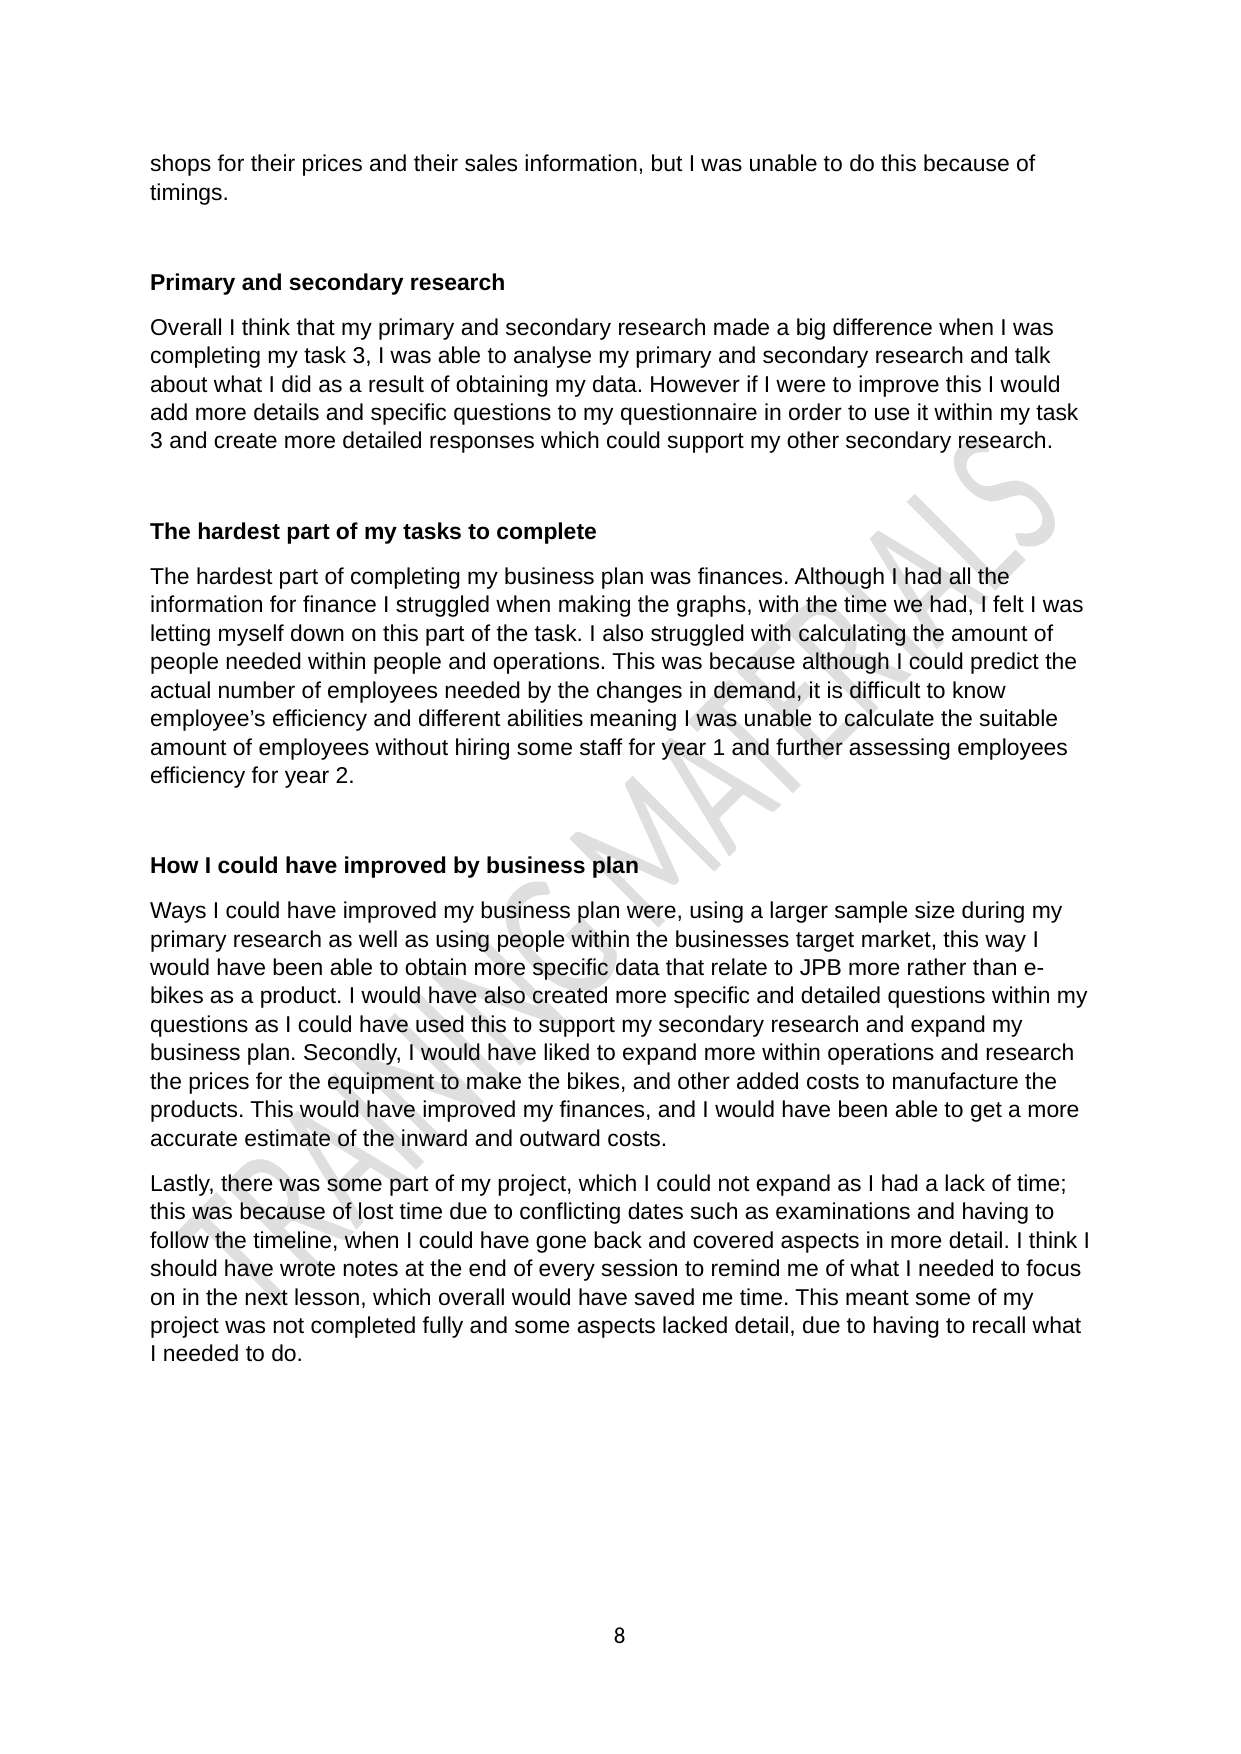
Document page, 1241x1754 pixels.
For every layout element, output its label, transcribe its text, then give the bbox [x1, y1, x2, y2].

text The hardest part of completing my business plan was finances. Although I had all the information for finance I struggled when making the graphs, with the time we had, I felt I was letting myself down on this part of the task. I also struggled with calculating the amount of people needed within people and operations. This was because although I could predict the actual number of employees needed by the changes in demand, it is difficult to know employee’s efficiency and different abilities meaning I was unable to calculate the suitable amount of employees without hiring some staff for year 1 and further assessing employees efficiency for year 2. [150, 563, 1090, 788]
text The hardest part of my tasks to complete [150, 518, 1090, 544]
text Primary and secondary research [150, 269, 1090, 295]
text Overall I think that my primary and secondary research made a big difference when I was completing my task 3, I was able to analyse my primary and secondary research and talk about what I did as a result of obtaining my data. However if I were to improve this I would add more details and specific questions to my questionnaire in order to use it within my task 3 and create more detailed responses which could support my other secondary research. [150, 314, 1090, 454]
text How I could have improved by business plan [150, 852, 1090, 878]
text Ways I could have improved my business plan were, using a larger sample size during my primary research as well as using people within the businesses target market, this way I would have been able to obtain more specific data that relate to JPB more rather than e-bikes as a product. I would have also created more specific and detailed questions within my questions as I could have used this to support my secondary research and expand my business plan. Secondly, I would have liked to expand more within operations and research the prices for the equipment to make the bikes, and other added costs to manufacture the products. This would have improved my finances, and I would have been able to get a more accurate estimate of the inward and outward costs. [150, 897, 1090, 1151]
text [150, 150, 1090, 205]
text Lastly, there was some part of my project, which I could not expand as I had a lack of time; this was because of lost time due to conflicting dates such as examinations and having to follow the timeline, when I could have gone back and covered aspects in more detail. I think I should have wrote notes at the end of every session to remind me of what I needed to focus on in the next lesson, which overall would have saved me time. This meant some of my project was not completed fully and some aspects lacked detail, due to having to recall what I needed to do. [150, 1170, 1090, 1367]
